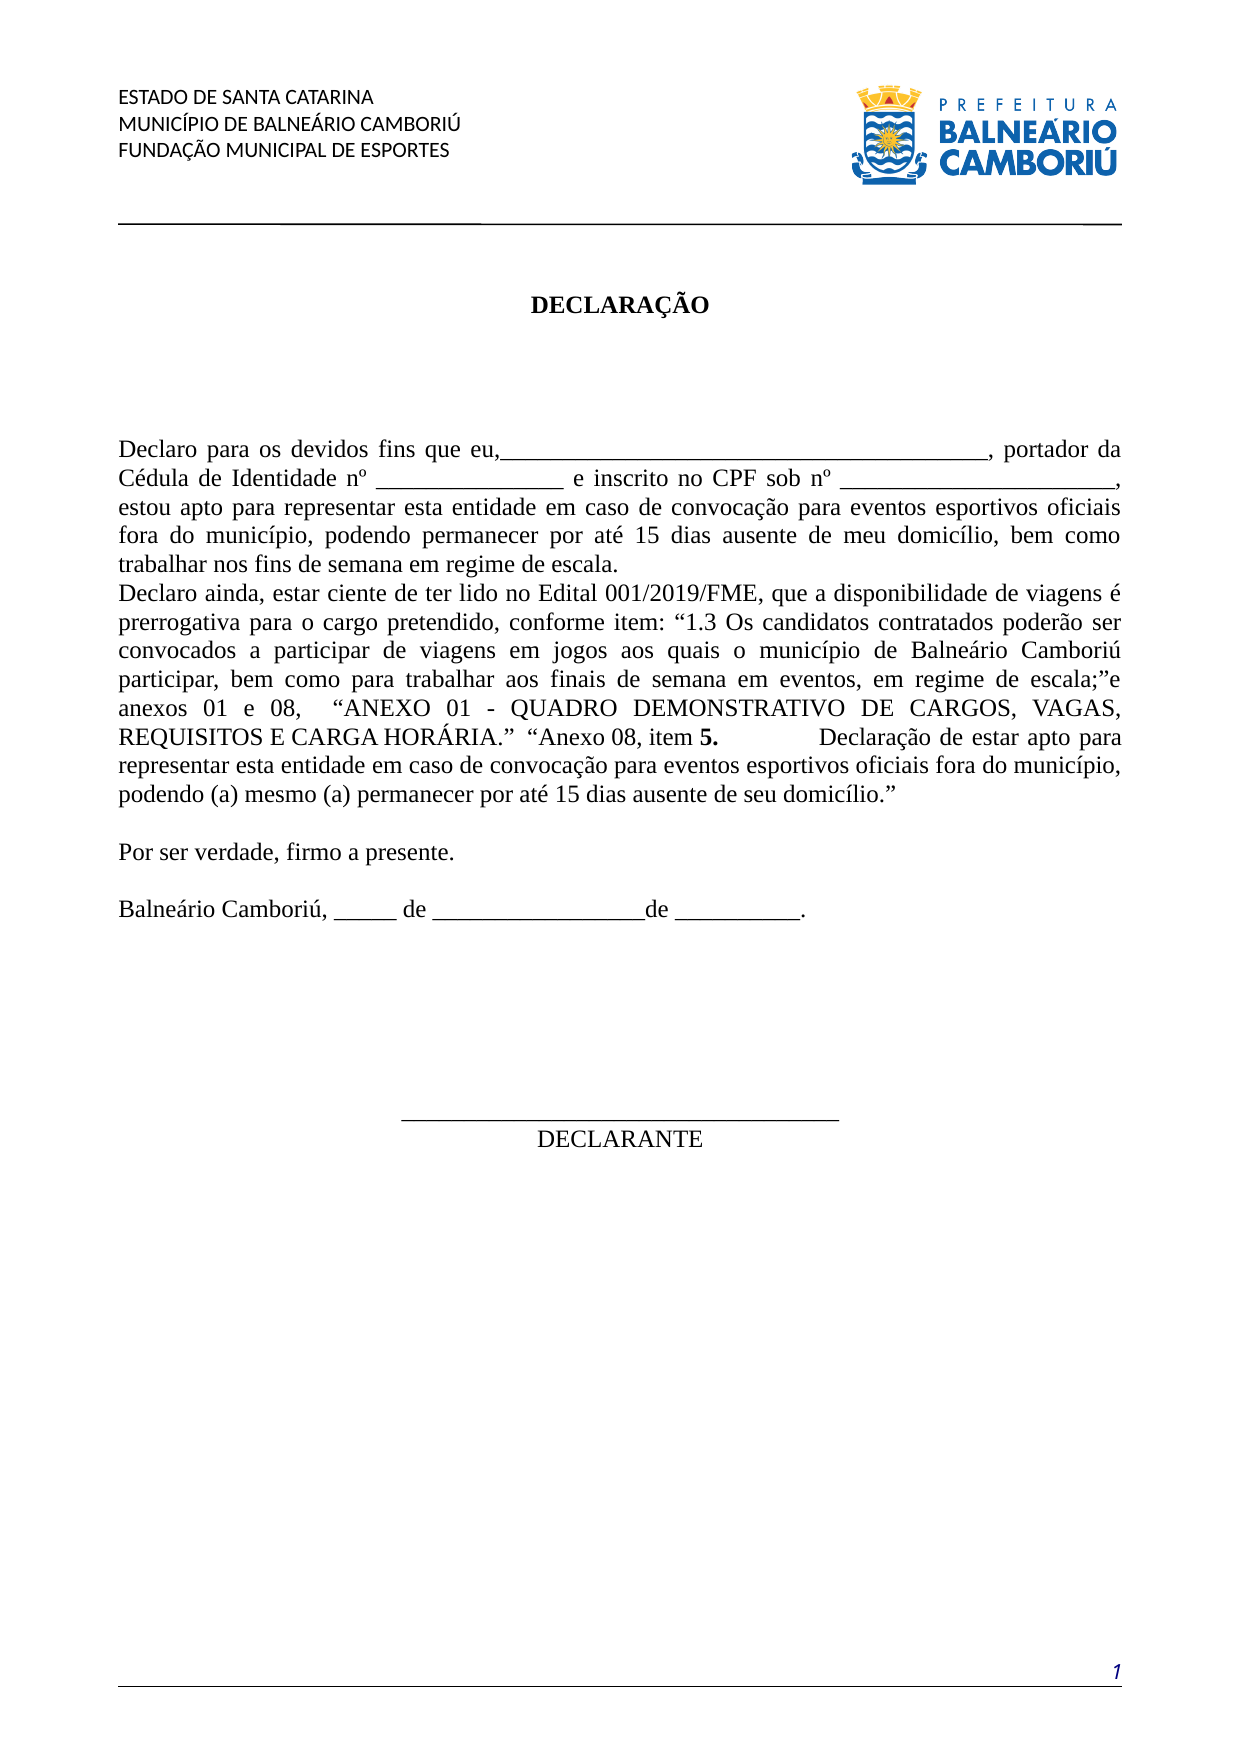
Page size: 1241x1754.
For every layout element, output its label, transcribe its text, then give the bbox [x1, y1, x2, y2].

text DECLARAÇÃO [118, 290, 1122, 319]
text Declaro para os devidos fins que eu,_______________________________________, portador da Cédula de Identidade nº _______________ e inscrito no CPF sob nº ______________________, estou apto para representar esta entidade em caso de convocação para eventos esportivos oficiais fora do município, podendo permanecer por até 15 dias ausente de meu domicílio, bem como trabalhar nos fins de semana em regime de escala. [118, 434, 1122, 578]
text Balneário Camboriú, _____ de _________________de __________. [118, 894, 1122, 923]
text Por ser verdade, firmo a presente. [118, 837, 1122, 865]
text Declaro ainda, estar ciente de ter lido no Edital 001/2019/FME, que a disponibilidade de viagens é prerrogativa para o cargo pretendido, conforme item: “1.3 Os candidatos contratados poderão ser convocados a participar de viagens em jogos aos quais o município de Balneário Camboriú participar, bem como para trabalhar aos finais de semana em eventos, em regime de escala;”e anexos 01 e 08, “ANEXO 01 - QUADRO DEMONSTRATIVO DE CARGOS, VAGAS, REQUISITOS E CARGA HORÁRIA.” “Anexo 08, item 5. Declaração de estar apto para representar esta entidade em caso de convocação para eventos esportivos oficiais fora do município, podendo (a) mesmo (a) permanecer por até 15 dias ausente de seu domicílio.” [118, 578, 1122, 808]
text DECLARANTE [118, 1124, 1122, 1153]
text ___________________________________ [118, 1095, 1122, 1124]
picture [851, 84, 1117, 184]
